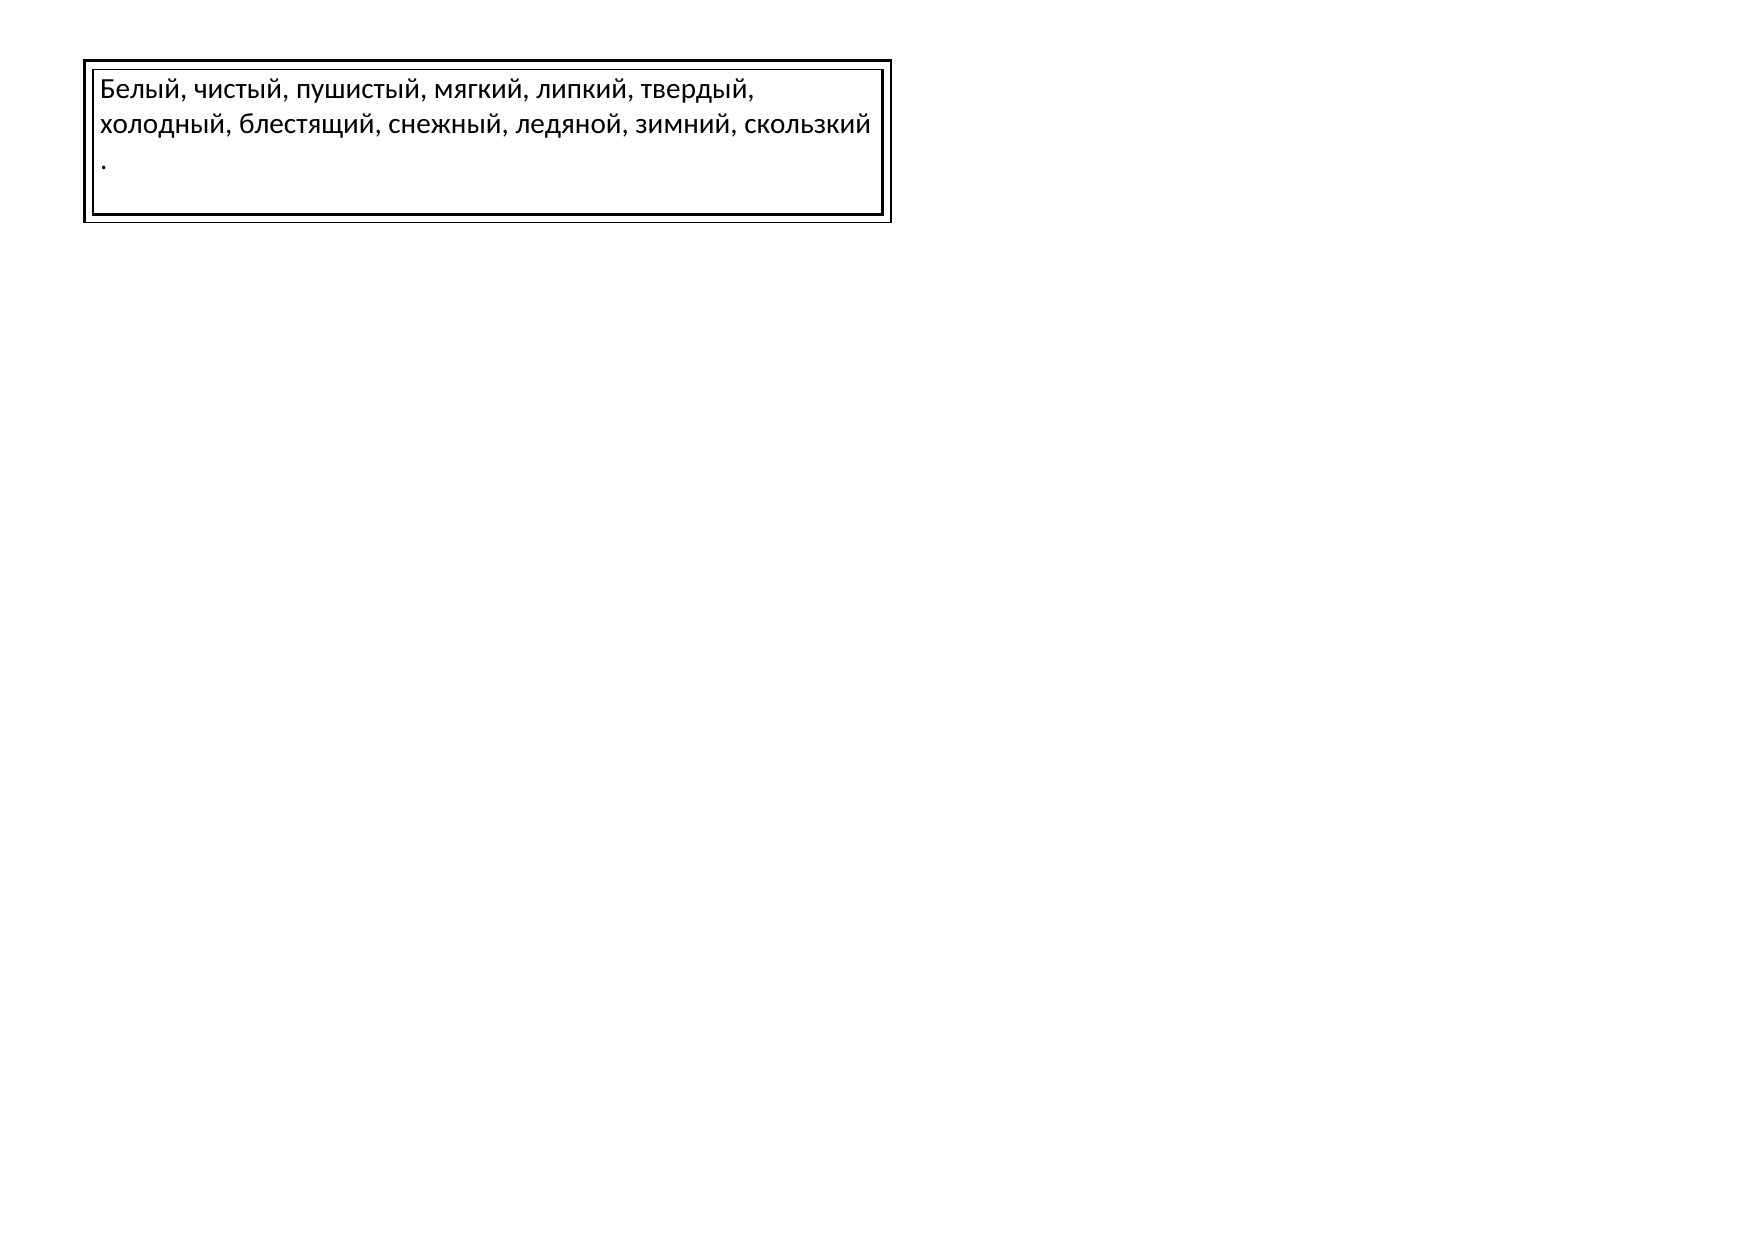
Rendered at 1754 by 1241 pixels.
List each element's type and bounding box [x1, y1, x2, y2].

table_cell [89, 62, 886, 212]
